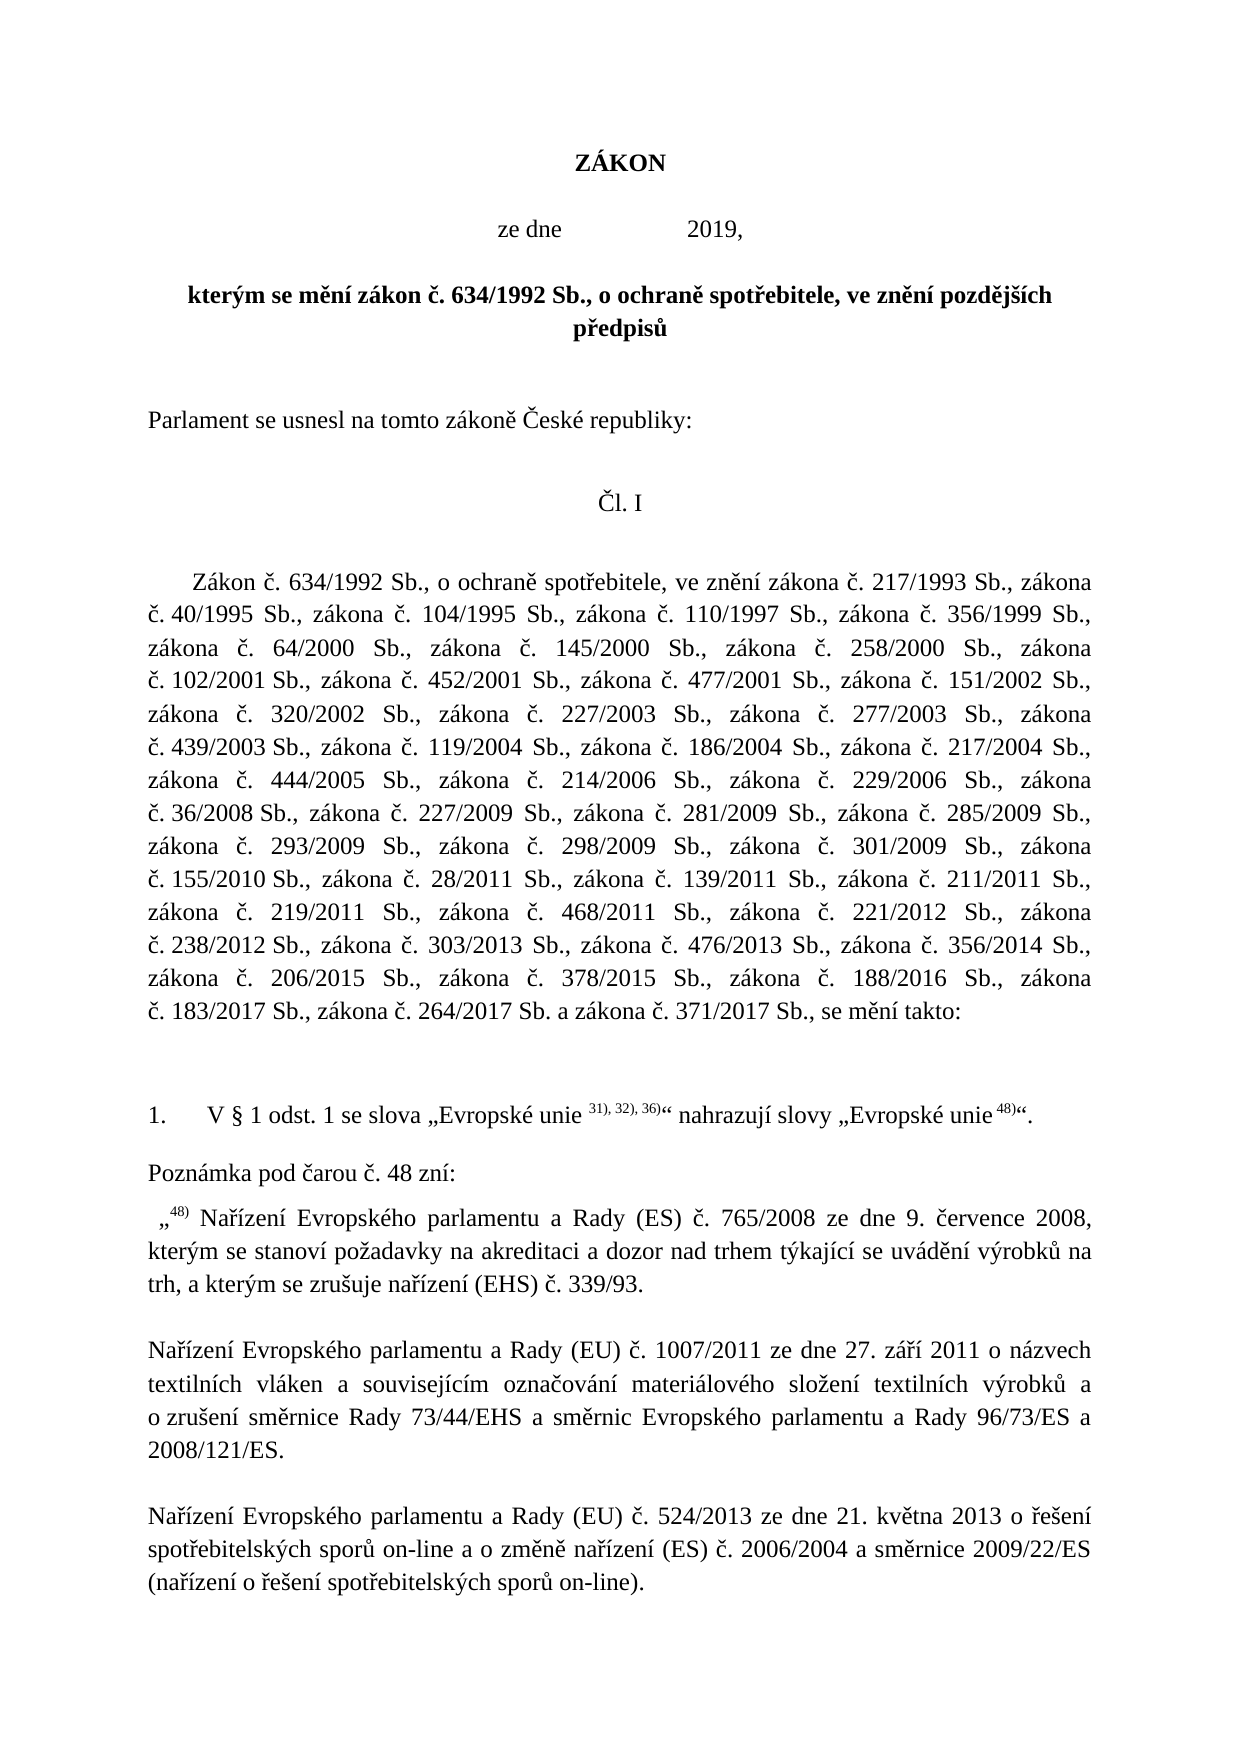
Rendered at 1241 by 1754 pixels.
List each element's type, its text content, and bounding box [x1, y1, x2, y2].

text Poznámka pod čarou č. 48 zní: [148, 1158, 1093, 1186]
text ze dne 2019, [148, 214, 1093, 243]
text Čl. I [148, 488, 1093, 516]
text kterým se mění zákon č. 634/1992 Sb., o ochraně spotřebitele, ve znění pozdějších předpisů [148, 280, 1093, 342]
text ZÁKON [148, 148, 1093, 176]
text Zákon č. 634/1992 Sb., o ochraně spotřebitele, ve znění zákona č. 217/1993 Sb., zákona č. 40/1995 Sb., zákona č. 104/1995 Sb., zákona č. 110/1997 Sb., zákona č. 356/1999 Sb., zákona č. 64/2000 Sb., zákona č. 145/2000 Sb., zákona č. 258/2000 Sb., zákona č. 102/2001 Sb., zákona č. 452/2001 Sb., zákona č. 477/2001 Sb., zákona č. 151/2002 Sb., zákona č. 320/2002 Sb., zákona č. 227/2003 Sb., zákona č. 277/2003 Sb., zákona č. 439/2003 Sb., zákona č. 119/2004 Sb., zákona č. 186/2004 Sb., zákona č. 217/2004 Sb., zákona č. 444/2005 Sb., zákona č. 214/2006 Sb., zákona č. 229/2006 Sb., zákona č. 36/2008 Sb., zákona č. 227/2009 Sb., zákona č. 281/2009 Sb., zákona č. 285/2009 Sb., zákona č. 293/2009 Sb., zákona č. 298/2009 Sb., zákona č. 301/2009 Sb., zákona č. 155/2010 Sb., zákona č. 28/2011 Sb., zákona č. 139/2011 Sb., zákona č. 211/2011 Sb., zákona č. 219/2011 Sb., zákona č. 468/2011 Sb., zákona č. 221/2012 Sb., zákona č. 238/2012 Sb., zákona č. 303/2013 Sb., zákona č. 476/2013 Sb., zákona č. 356/2014 Sb., zákona č. 206/2015 Sb., zákona č. 378/2015 Sb., zákona č. 188/2016 Sb., zákona č. 183/2017 Sb., zákona č. 264/2017 Sb. a zákona č. 371/2017 Sb., se mění takto: [148, 567, 1093, 1024]
text „48) Nařízení Evropského parlamentu a Rady (ES) č. 765/2008 ze dne 9. července 2008, kterým se stanoví požadavky na akreditaci a dozor nad trhem týkající se uvádění výrobků na trh, a kterým se zrušuje nařízení (EHS) č. 339/93. [148, 1203, 1093, 1298]
text Nařízení Evropského parlamentu a Rady (EU) č. 1007/2011 ze dne 27. září 2011 o názvech textilních vláken a souvisejícím označování materiálového složení textilních výrobků a o zrušení směrnice Rady 73/44/EHS a směrnic Evropského parlamentu a Rady 96/73/ES a 2008/121/ES. [148, 1336, 1093, 1463]
text Parlament se usnesl na tomto zákoně České republiky: [148, 405, 1093, 433]
text V § 1 odst. 1 se slova „Evropské unie 31), 32), 36)“ nahrazují slovy „Evropské unie 48)“. [148, 1100, 1093, 1128]
text Nařízení Evropského parlamentu a Rady (EU) č. 524/2013 ze dne 21. května 2013 o řešení spotřebitelských sporů on-line a o změně nařízení (ES) č. 2006/2004 a směrnice 2009/22/ES (nařízení o řešení spotřebitelských sporů on-line). [148, 1501, 1093, 1596]
